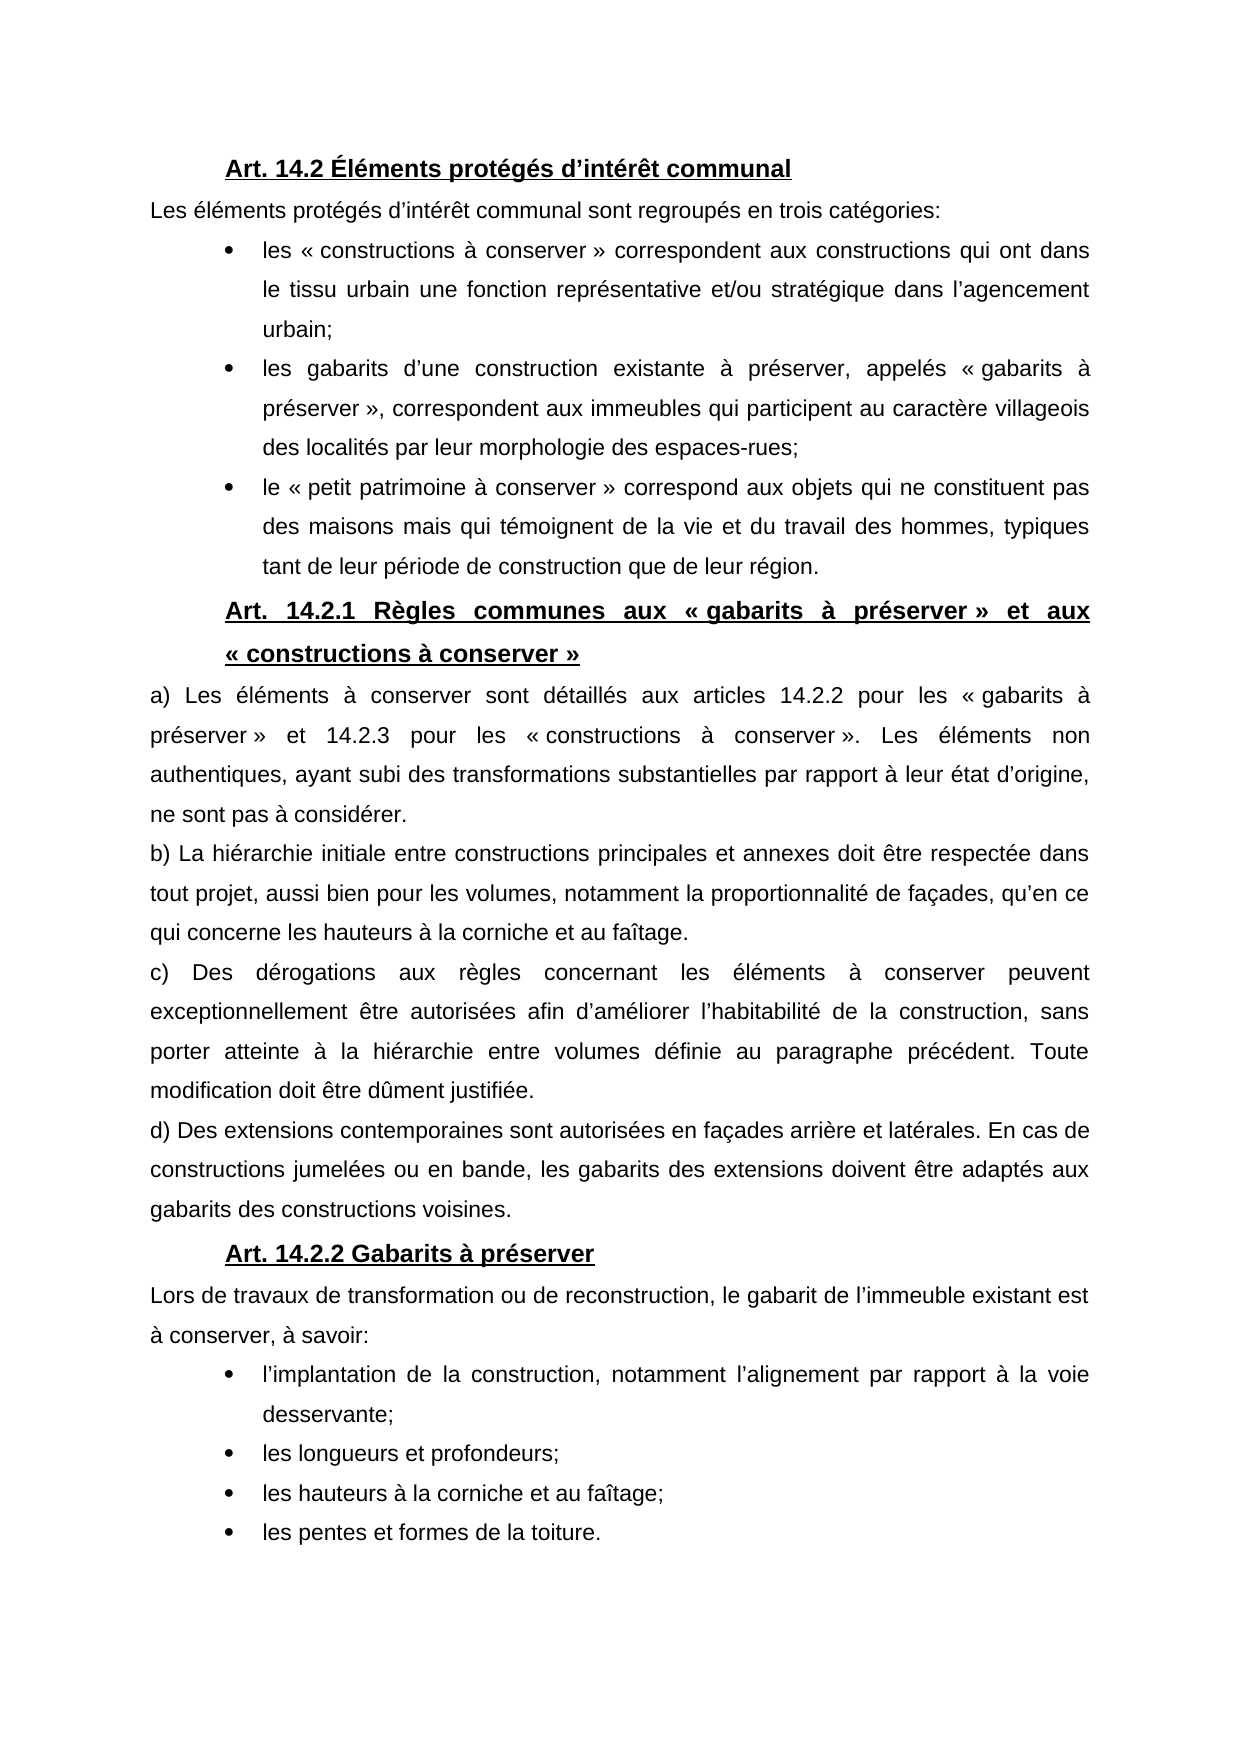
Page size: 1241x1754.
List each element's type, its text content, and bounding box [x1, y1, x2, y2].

text a) Les éléments à conserver sont détaillés aux articles 14.2.2 pour les « gabarits à préserver » et 14.2.3 pour les « constructions à conserver ». Les éléments non authentiques, ayant subi des transformations substantielles par rapport à leur état d’origine, ne sont pas à considérer. [150, 682, 1090, 827]
text Lors de travaux de transformation ou de reconstruction, le gabarit de l’immeuble existant est à conserver, à savoir: [150, 1282, 1090, 1348]
list le « petit patrimoine à conserver » correspond aux objets qui ne constituent pas des maisons mais qui témoignent de la vie et du travail des hommes, typiques tant de leur période de construction que de leur région. [225, 474, 1090, 579]
list l’implantation de la construction, notamment l’alignement par rapport à la voie desservante; [225, 1361, 1090, 1427]
list les pentes et formes de la toiture. [225, 1519, 1090, 1546]
text Les éléments protégés d’intérêt communal sont regroupés en trois catégories: [150, 197, 1090, 224]
subtitle Art. 14.2.2 Gabarits à préserver [225, 1239, 1090, 1268]
text b) La hiérarchie initiale entre constructions principales et annexes doit être respectée dans tout projet, aussi bien pour les volumes, notamment la proportionnalité de façades, qu’en ce qui concerne les hauteurs à la corniche et au faîtage. [150, 840, 1090, 946]
list les « constructions à conserver » correspondent aux constructions qui ont dans le tissu urbain une fonction représentative et/ou stratégique dans l’agencement urbain; [225, 237, 1090, 342]
list les hauteurs à la corniche et au faîtage; [225, 1480, 1090, 1506]
list les gabarits d’une construction existante à préserver, appelés « gabarits à préserver », correspondent aux immeubles qui participent au caractère villageois des localités par leur morphologie des espaces-rues; [225, 355, 1090, 461]
text d) Des extensions contemporaines sont autorisées en façades arrière et latérales. En cas de constructions jumelées ou en bande, les gabarits des extensions doivent être adaptés aux gabarits des constructions voisines. [150, 1117, 1090, 1222]
subtitle Art. 14.2.1 Règles communes aux « gabarits à préserver » et aux « constructions à conserver » [225, 623, 1090, 668]
subtitle Art. 14.2 Éléments protégés d’intérêt communal [225, 154, 1090, 183]
subtitle Art. 14.2.1 Règles communes aux « gabarits à préserver » et aux « constructions à conserver » [225, 596, 1090, 621]
text c) Des dérogations aux règles concernant les éléments à conserver peuvent exceptionnellement être autorisées afin d’améliorer l’habitabilité de la construction, sans porter atteinte à la hiérarchie entre volumes définie au paragraphe précédent. Toute modification doit être dûment justifiée. [150, 959, 1090, 1104]
list les longueurs et profondeurs; [225, 1440, 1090, 1467]
